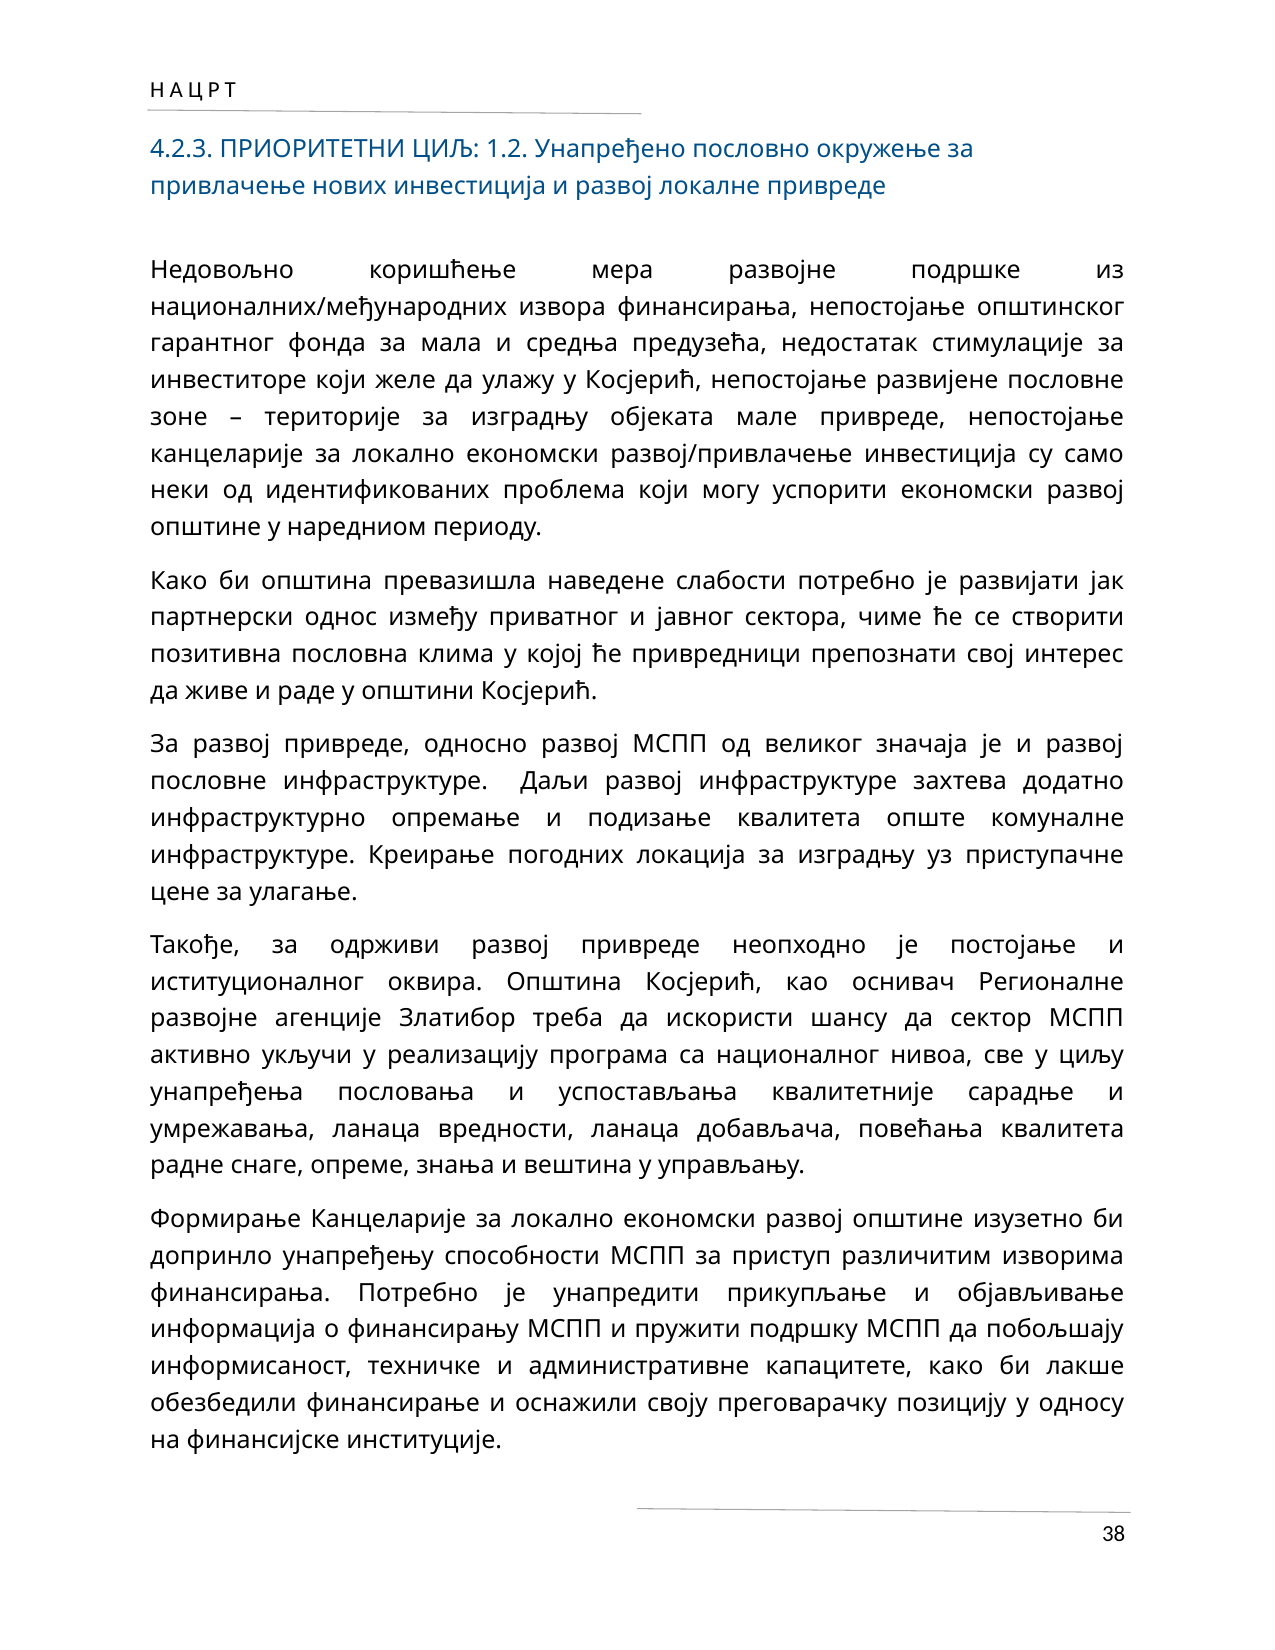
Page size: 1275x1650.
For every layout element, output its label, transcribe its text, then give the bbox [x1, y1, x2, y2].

text Формирање Канцеларије за локално економски развој општине изузетно би допринло унапређењу способности МСПП за приступ различитим изворима финансирања. Потребно је унапредити прикупљање и објављивање информација о финансирању МСПП и пружити подршку МСПП да побољшају информисаност, техничке и административне капацитете, како би лакше обезбедили финансирање и оснажили своју преговарачку позицију у односу на финансијске институције. [150, 1201, 1125, 1455]
text Такође, за одрживи развој привреде неопходно је постојање и иституционалног оквирa. Општина Косјерић, као оснивач Регионалне развојне агенције Златибор треба да искористи шансу да сектор МСПП активно укључи у реализацију програма са националног нивоа, све у циљу унапређења пословања и успостављања квалитетније сарадње и умрежавања, ланаца вредности, ланаца добављача, повећања квалитета радне снаге, опреме, знања и вештина у управљању. [150, 927, 1125, 1181]
text Недовољно коришћење мера развојне подршке из националних/међународних извора финансирања, непостојање општинског гарантног фонда за мала и средња предузећа, недостатак стимулације за инвеститоре који желе да улажу у Косјерић, непостојање развијене пословне зоне – територије за изградњу објеката мале привреде, непостојање канцеларије за локално економски развој/привлачење инвестиција су само неки од идентификованих проблема који могу успорити економски развој општине у наредниом периоду. [150, 251, 1125, 543]
text За развој привреде, односно развој МСПП од великог значаја је и развој пословне инфраструктуре. Даљи развој инфраструктуре захтева додатно инфраструктурно опремање и подизање квалитета опште комуналне инфраструктуре. Креирање погодних локација за изградњу уз приступачне цене за улагање. [150, 726, 1125, 907]
subtitle 4.2.3. ПРИОРИТЕТНИ ЦИЉ: 1.2. Унапређено пословно окружењe за привлачење нових инвестиција и развој локалне привреде [150, 131, 1125, 202]
text Како би општина превазишла наведене слабости потребно је развијати јак партнерски однос између приватног и јавног сектора, чиме ће се створити позитивна пословна клима у којој ће привредници препознати свој интерес да живе и раде у општини Косјерић. [150, 562, 1125, 707]
